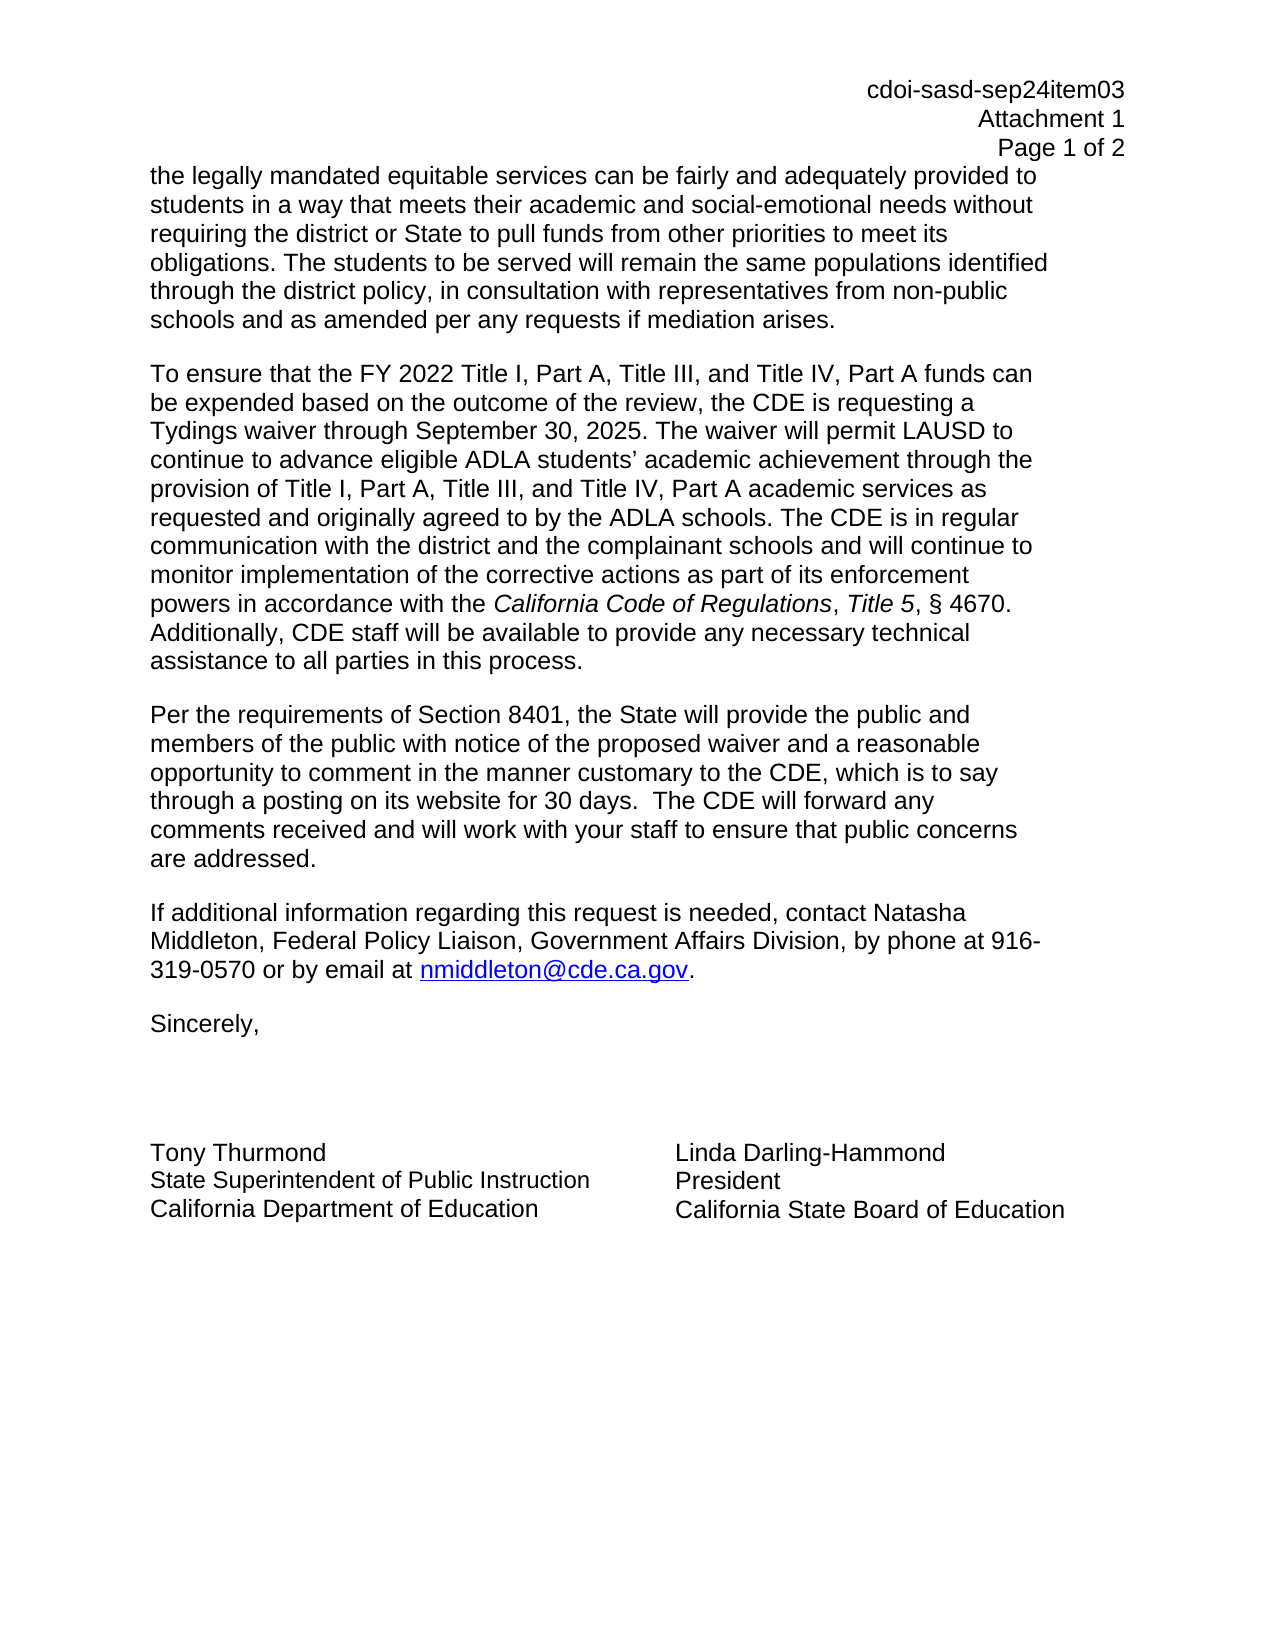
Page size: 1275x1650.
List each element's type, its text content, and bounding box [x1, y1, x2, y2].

text To ensure that the FY 2022 Title I, Part A, Title III, and Title IV, Part A funds can be expended based on the outcome of the review, the CDE is requesting a Tydings waiver through September 30, 2025. The waiver will permit LAUSD to continue to advance eligible ADLA students’ academic achievement through the provision of Title I, Part A, Title III, and Title IV, Part A academic services as requested and originally agreed to by the ADLA schools. The CDE is in regular communication with the district and the complainant schools and will continue to monitor implementation of the corrective actions as part of its enforcement powers in accordance with the California Code of Regulations, Title 5, § 4670. Additionally, CDE staff will be available to provide any necessary technical assistance to all parties in this process. [150, 359, 1050, 675]
text If additional information regarding this request is needed, contact Natasha Middleton, Federal Policy Liaison, Government Affairs Division, by phone at 916-319-0570 or by email at nmiddleton@cde.ca.gov. [150, 897, 1050, 984]
text Per the requirements of Section 8401, the State will provide the public and members of the public with notice of the proposed waiver and a reasonable opportunity to comment in the manner customary to the CDE, which is to say through a posting on its website for 30 days. The CDE will forward any comments received and will work with your staff to ensure that public concerns are addressed. [150, 700, 1050, 872]
text California Department of Education [150, 1194, 600, 1223]
text California State Board of Education [675, 1195, 1125, 1224]
text Sincerely, [150, 1009, 1125, 1037]
text President [675, 1166, 1125, 1195]
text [150, 161, 1050, 334]
text Linda Darling-Hammond [675, 1137, 1125, 1166]
text Tony Thurmond [150, 1137, 600, 1166]
text State Superintendent of Public Instruction [150, 1166, 600, 1194]
